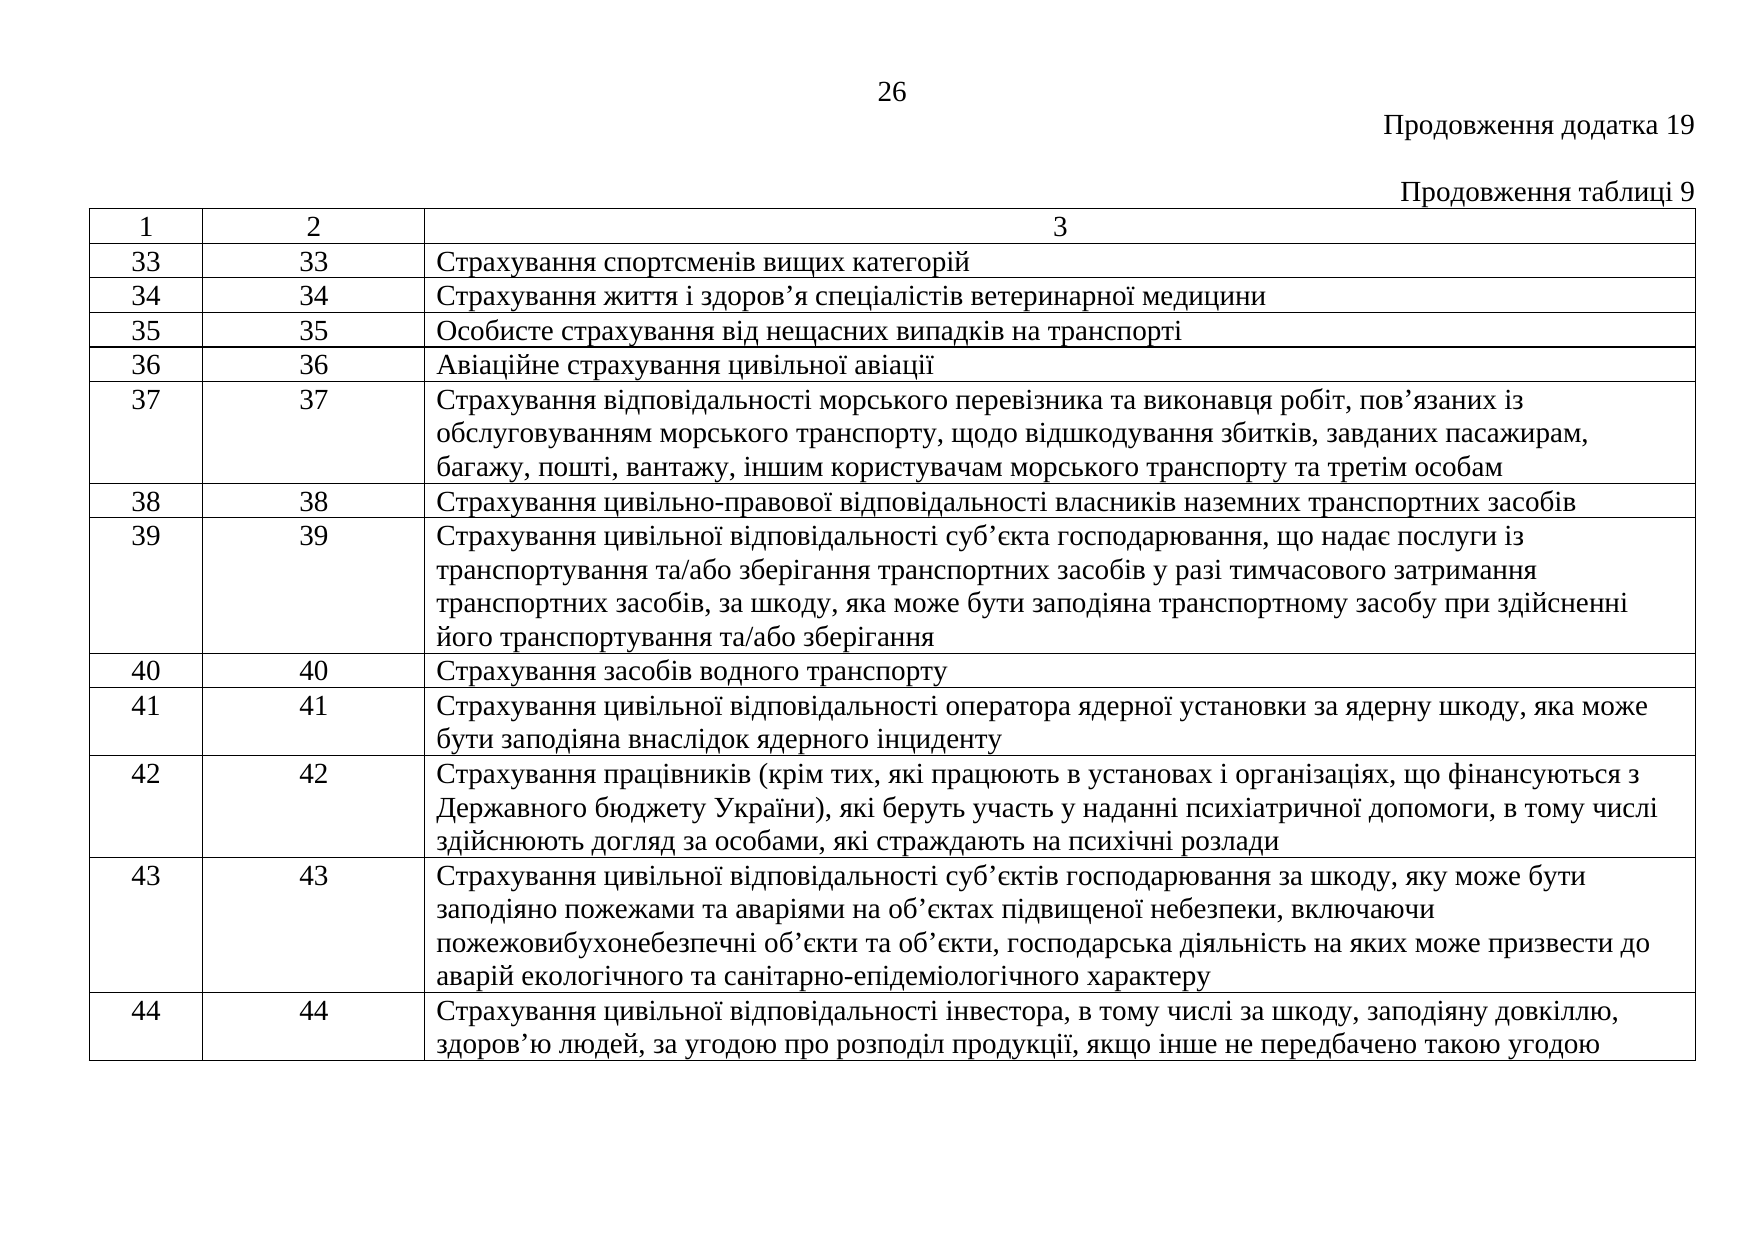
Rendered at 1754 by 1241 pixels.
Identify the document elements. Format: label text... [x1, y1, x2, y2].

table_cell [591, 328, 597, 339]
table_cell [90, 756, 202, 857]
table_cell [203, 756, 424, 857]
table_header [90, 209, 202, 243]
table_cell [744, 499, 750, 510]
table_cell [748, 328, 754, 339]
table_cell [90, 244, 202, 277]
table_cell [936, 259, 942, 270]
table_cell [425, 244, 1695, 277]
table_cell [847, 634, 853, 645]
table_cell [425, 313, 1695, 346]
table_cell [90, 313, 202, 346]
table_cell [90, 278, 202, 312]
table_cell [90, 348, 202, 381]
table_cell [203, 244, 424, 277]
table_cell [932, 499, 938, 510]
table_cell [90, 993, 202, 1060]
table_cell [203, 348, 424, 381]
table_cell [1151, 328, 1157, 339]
text Продовження таблиці 9 [89, 174, 1695, 208]
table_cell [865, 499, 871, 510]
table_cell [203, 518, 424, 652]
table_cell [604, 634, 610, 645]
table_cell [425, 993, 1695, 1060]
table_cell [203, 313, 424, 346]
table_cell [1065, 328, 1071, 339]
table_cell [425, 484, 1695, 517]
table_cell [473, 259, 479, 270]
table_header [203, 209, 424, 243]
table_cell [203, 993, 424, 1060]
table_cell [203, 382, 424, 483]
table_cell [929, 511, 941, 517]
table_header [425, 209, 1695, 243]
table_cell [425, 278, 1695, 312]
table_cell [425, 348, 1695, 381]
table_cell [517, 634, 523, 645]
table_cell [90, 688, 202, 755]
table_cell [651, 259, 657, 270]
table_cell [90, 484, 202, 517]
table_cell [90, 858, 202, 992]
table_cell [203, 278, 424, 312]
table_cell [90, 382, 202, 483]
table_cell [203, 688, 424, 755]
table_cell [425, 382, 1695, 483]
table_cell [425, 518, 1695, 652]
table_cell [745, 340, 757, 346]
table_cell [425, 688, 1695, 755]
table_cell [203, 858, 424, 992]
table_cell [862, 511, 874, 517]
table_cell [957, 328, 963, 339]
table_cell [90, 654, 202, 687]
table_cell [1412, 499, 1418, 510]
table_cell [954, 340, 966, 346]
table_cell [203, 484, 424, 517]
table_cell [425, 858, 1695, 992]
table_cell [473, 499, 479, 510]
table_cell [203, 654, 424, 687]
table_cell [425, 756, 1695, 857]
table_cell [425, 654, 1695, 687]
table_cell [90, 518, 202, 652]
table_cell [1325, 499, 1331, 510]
